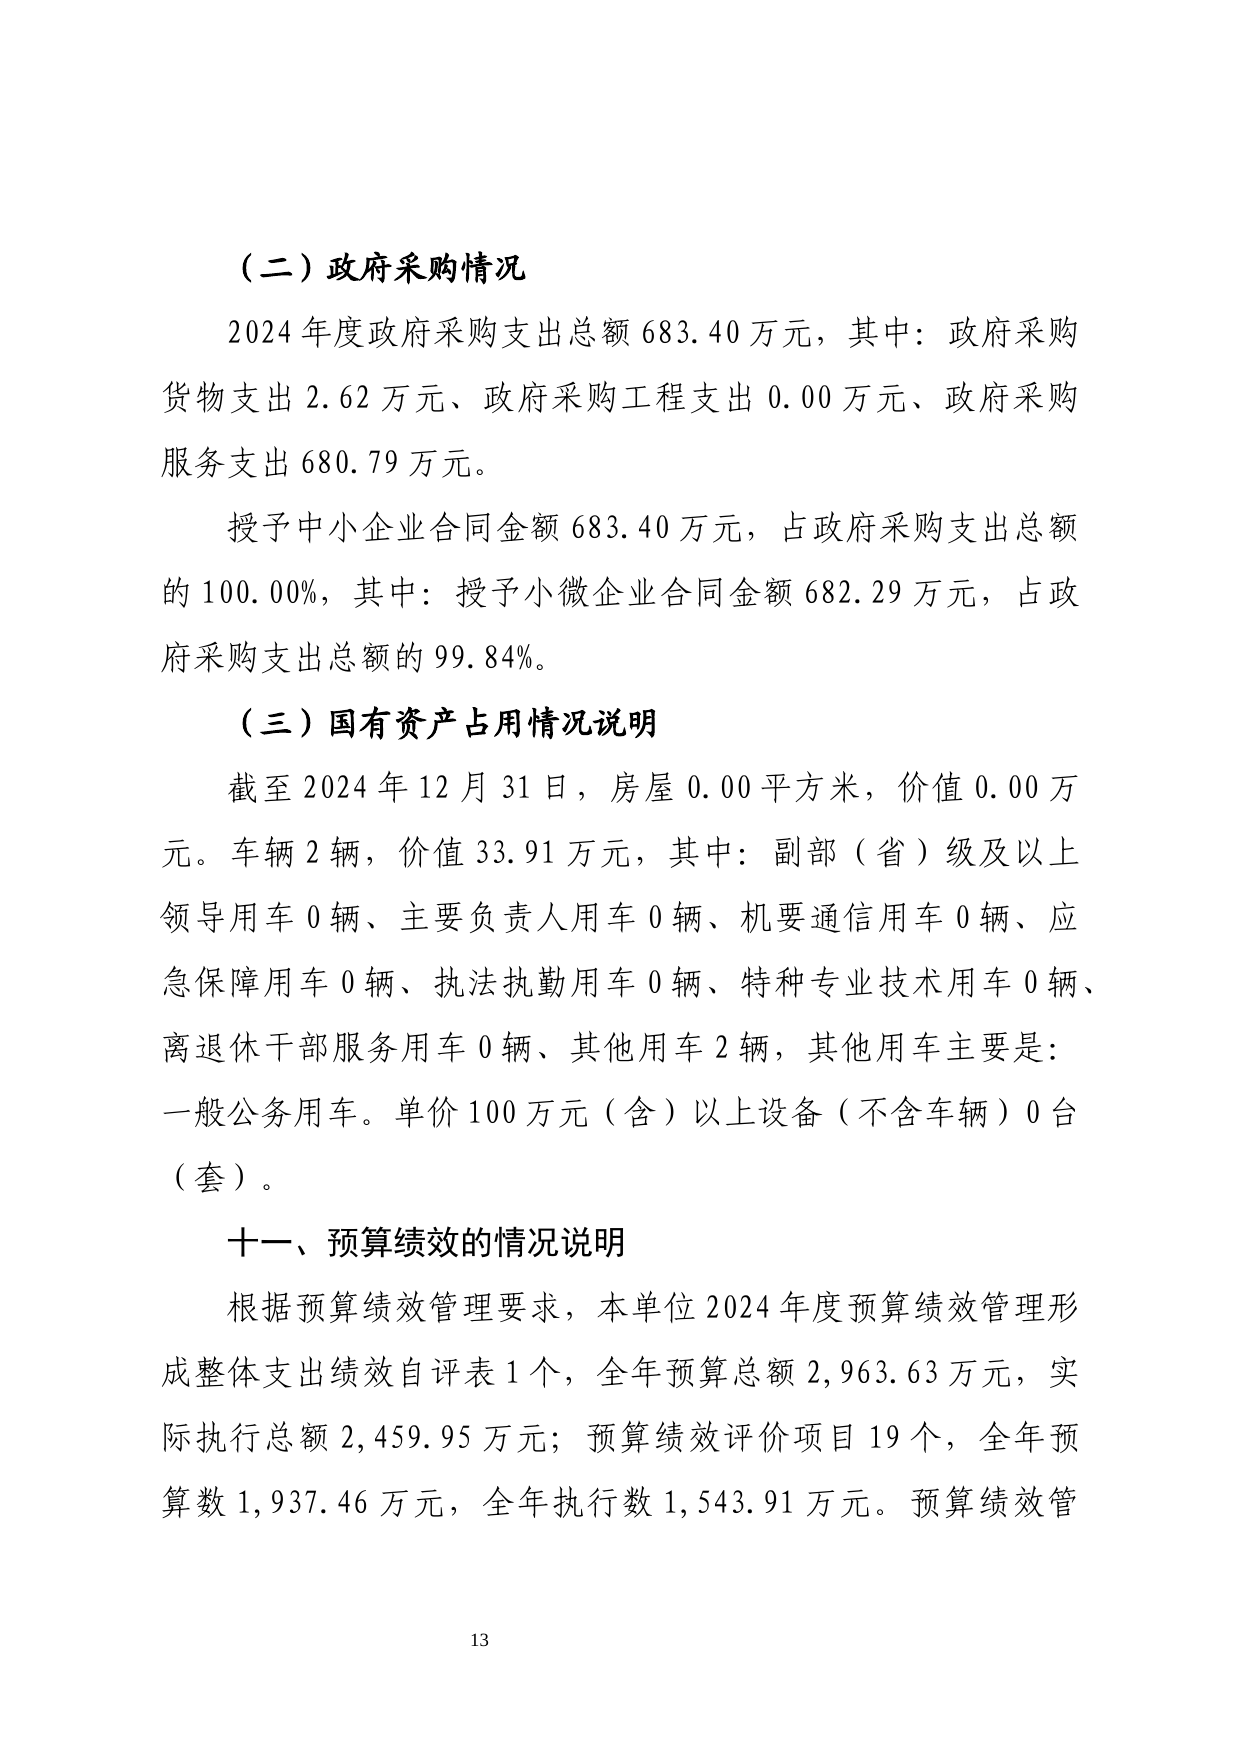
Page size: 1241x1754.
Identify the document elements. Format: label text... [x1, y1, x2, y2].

text 十一、预算绩效的情况说明 [159, 1208, 1081, 1273]
text 截至2024年12月31日，房屋0.00平方米，价值0.00万元。车辆2辆，价值33.91万元，其中：副部（省）级及以上领导用车0辆、主要负责人用车0辆、机要通信用车0辆、应急保障用车0辆、执法执勤用车0辆、特种专业技术用车0辆、离退休干部服务用车0辆、其他用车2辆，其他用车主要是：一般公务用车。单价100万元（含）以上设备（不含车辆）0台（套）。 [159, 753, 1081, 1208]
text （三）国有资产占用情况说明 [159, 688, 1081, 753]
text （二）政府采购情况 [159, 233, 1081, 298]
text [159, 1273, 1081, 1533]
text 2024年度政府采购支出总额683.40万元，其中：政府采购货物支出2.62万元、政府采购工程支出0.00万元、政府采购服务支出680.79万元。 [159, 298, 1081, 493]
text 授予中小企业合同金额683.40万元，占政府采购支出总额的100.00%，其中：授予小微企业合同金额682.29万元，占政府采购支出总额的99.84%。 [159, 493, 1081, 688]
